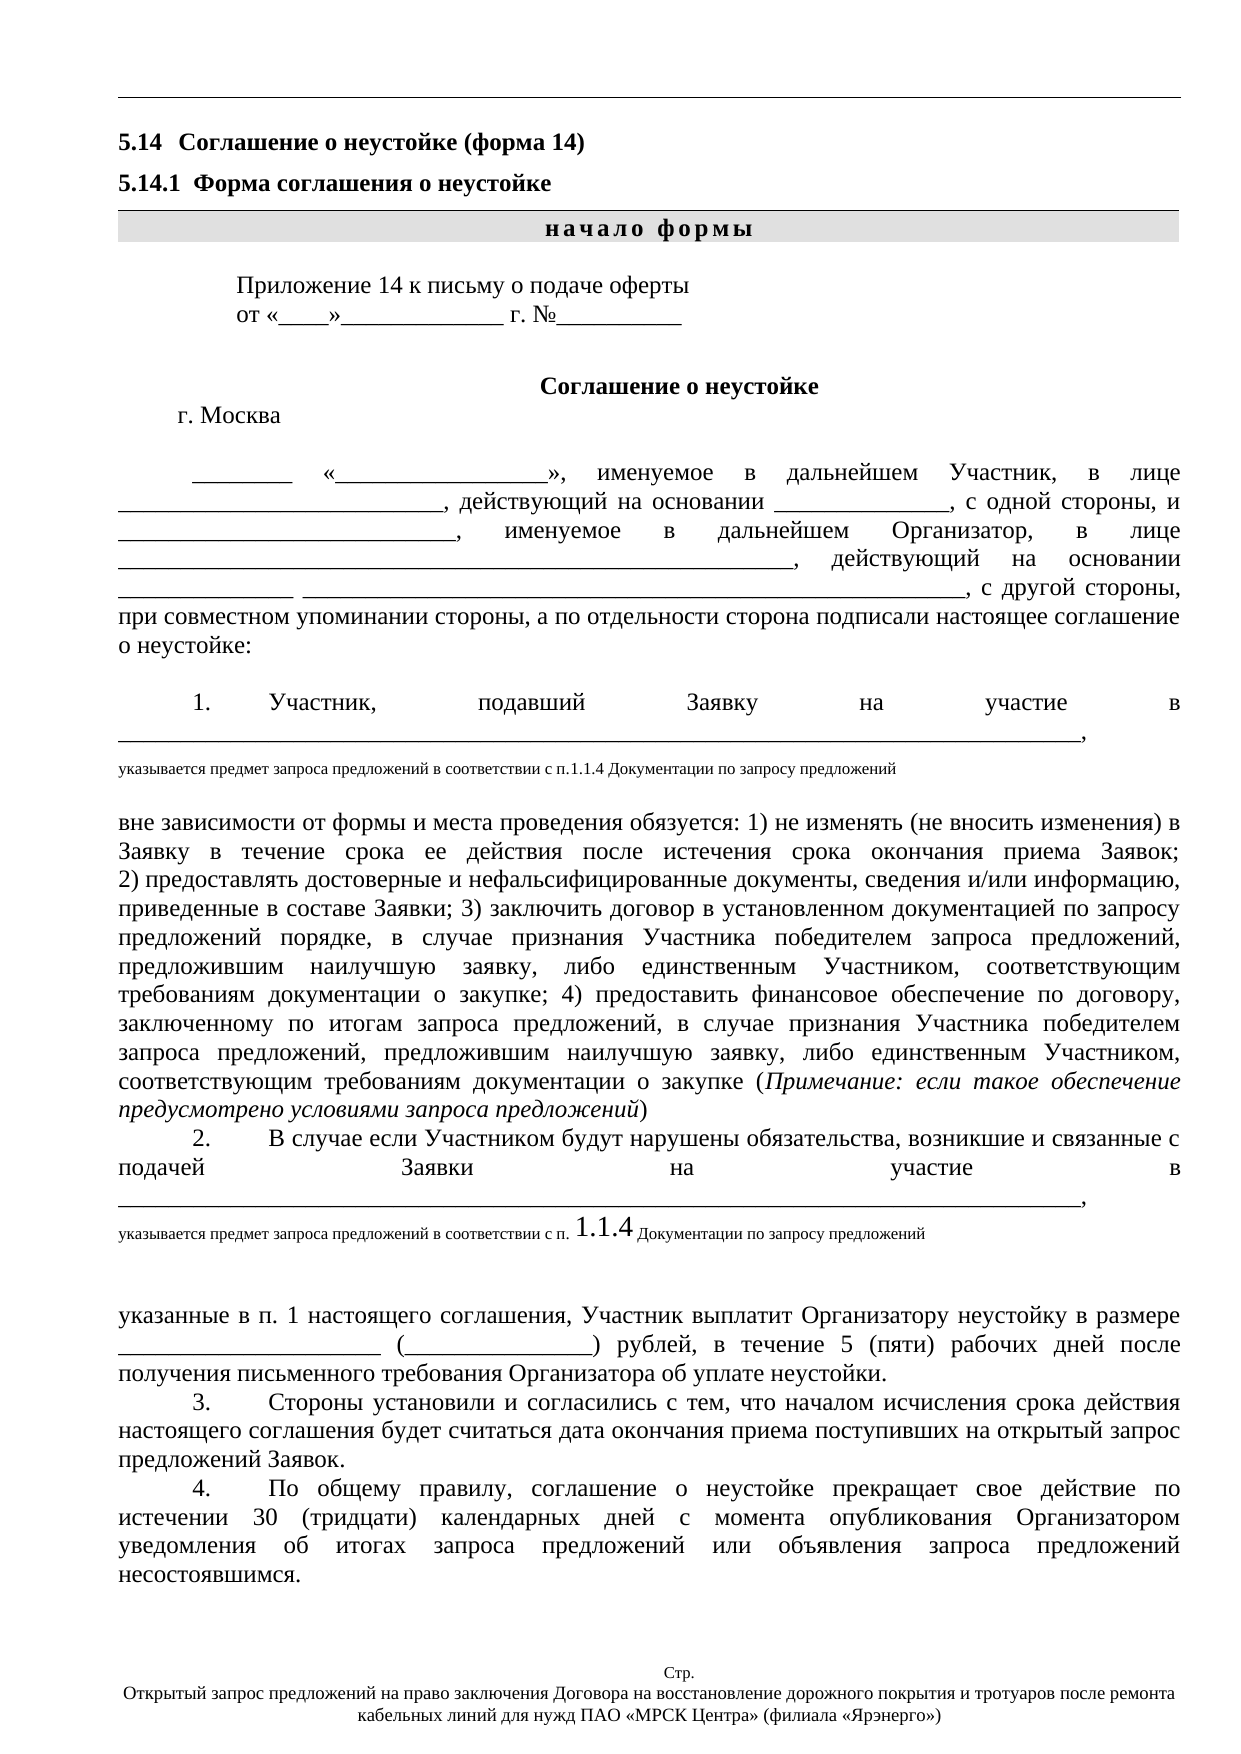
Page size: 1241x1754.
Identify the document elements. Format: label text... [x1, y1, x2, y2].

text г. Москва [118, 400, 1181, 428]
list Участник, подавший Заявку на участие в _____________________________________________________________________________, [118, 687, 1181, 745]
text указанные в п. 1 настоящего соглашения, Участник выплатит Организатору неустойку в размере _____________________ (_______________) рублей, в течение 5 (пяти) рабочих дней после получения письменного требования Организатора об уплате неустойки. [118, 1301, 1181, 1387]
subtitle Соглашение о неустойке (форма 14) [118, 127, 1181, 156]
text Приложение 14 к письму о подаче оферты от «____»_____________ г. №__________ [236, 270, 1181, 328]
text начало формы [118, 211, 1179, 242]
subtitle Форма соглашения о неустойке [118, 168, 1181, 197]
text вне зависимости от формы и места проведения обязуется: 1) не изменять (не вносить изменения) в Заявку в течение срока ее действия после истечения срока окончания приема Заявок; 2) предоставлять достоверные и нефальсифицированные документы, сведения и/или информацию, приведенные в составе Заявки; 3) заключить договор в установленном документацией по запросу предложений порядке, в случае признания Участника победителем запроса предложений, предложившим наилучшую заявку, либо единственным Участником, соответствующим требованиям документации о закупке; 4) предоставить финансовое обеспечение по договору, заключенному по итогам запроса предложений, в случае признания Участника победителем запроса предложений, предложившим наилучшую заявку, либо единственным Участником, соответствующим требованиям документации о закупке (Примечание: если такое обеспечение предусмотрено условиями запроса предложений) [118, 807, 1181, 1123]
text указывается предмет запроса предложений в соответствии с п.1.1.4 Документации по запросу предложений [118, 745, 1181, 778]
text указывается предмет запроса предложений в соответствии с п. 1.1.4 Документации по запросу предложений [118, 1209, 1181, 1243]
list По общему правилу, соглашение о неустойке прекращает свое действие по истечении 30 (тридцати) календарных дней с момента опубликования Организатором уведомления об итогах запроса предложений или объявления запроса предложений несостоявшимся. [118, 1473, 1181, 1588]
text ________ «_________________», именуемое в дальнейшем Участник, в лице __________________________, действующий на основании ______________, с одной стороны, и ___________________________, именуемое в дальнейшем Организатор, в лице ______________________________________________________, действующий на основании ______________ _____________________________________________________, с другой стороны, при совместном упоминании стороны, а по отдельности сторона подписали настоящее соглашение о неустойке: [118, 457, 1181, 658]
list В случае если Участником будут нарушены обязательства, возникшие и связанные с подачей Заявки на участие в _____________________________________________________________________________, [118, 1123, 1181, 1209]
list Стороны установили и согласились с тем, что началом исчисления срока действия настоящего соглашения будет считаться дата окончания приема поступивших на открытый запрос предложений Заявок. [118, 1387, 1181, 1473]
text Соглашение о неустойке [118, 371, 1181, 400]
